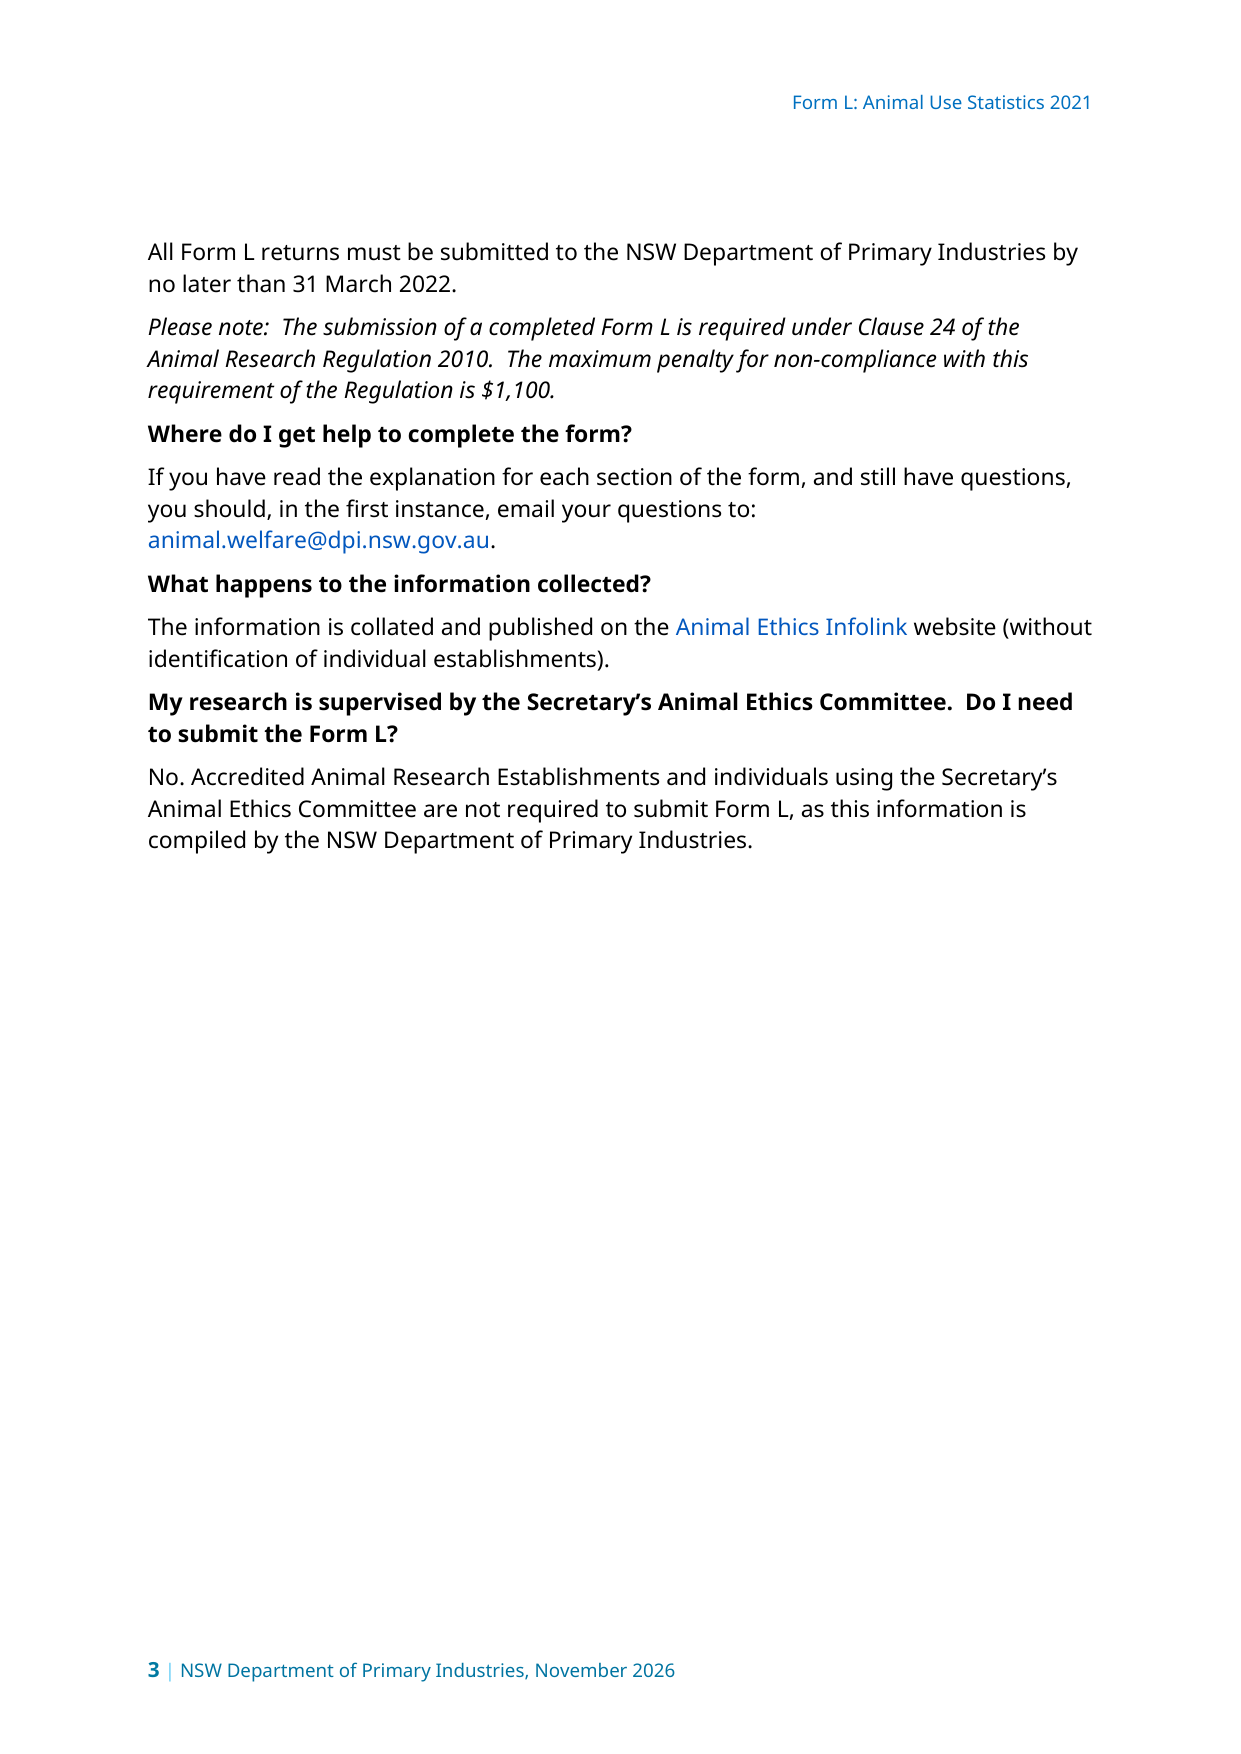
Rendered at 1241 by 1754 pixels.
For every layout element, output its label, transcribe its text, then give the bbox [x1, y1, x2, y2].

text Please note: The submission of a completed Form L is required under Clause 24 of the Animal Research Regulation 2010. The maximum penalty for non-compliance with this requirement of the Regulation is $1,100. [148, 311, 1092, 405]
text No. Accredited Animal Research Establishments and individuals using the Secretary’s Animal Ethics Committee are not required to submit Form L, as this information is compiled by the NSW Department of Primary Industries. [148, 761, 1092, 855]
text My research is supervised by the Secretary’s Animal Ethics Committee. Do I need to submit the Form L? [148, 686, 1092, 749]
text All Form L returns must be submitted to the NSW Department of Primary Industries by no later than 31 March 2022. [148, 236, 1092, 299]
text Where do I get help to complete the form? [148, 417, 1092, 449]
text What happens to the information collected? [148, 567, 1092, 599]
text The information is collated and published on the Animal Ethics Infolink website (without identification of individual establishments). [148, 611, 1092, 674]
text If you have read the explanation for each section of the form, and still have questions, you should, in the first instance, email your questions to: animal.welfare@dpi.nsw.gov.au. [148, 461, 1092, 555]
